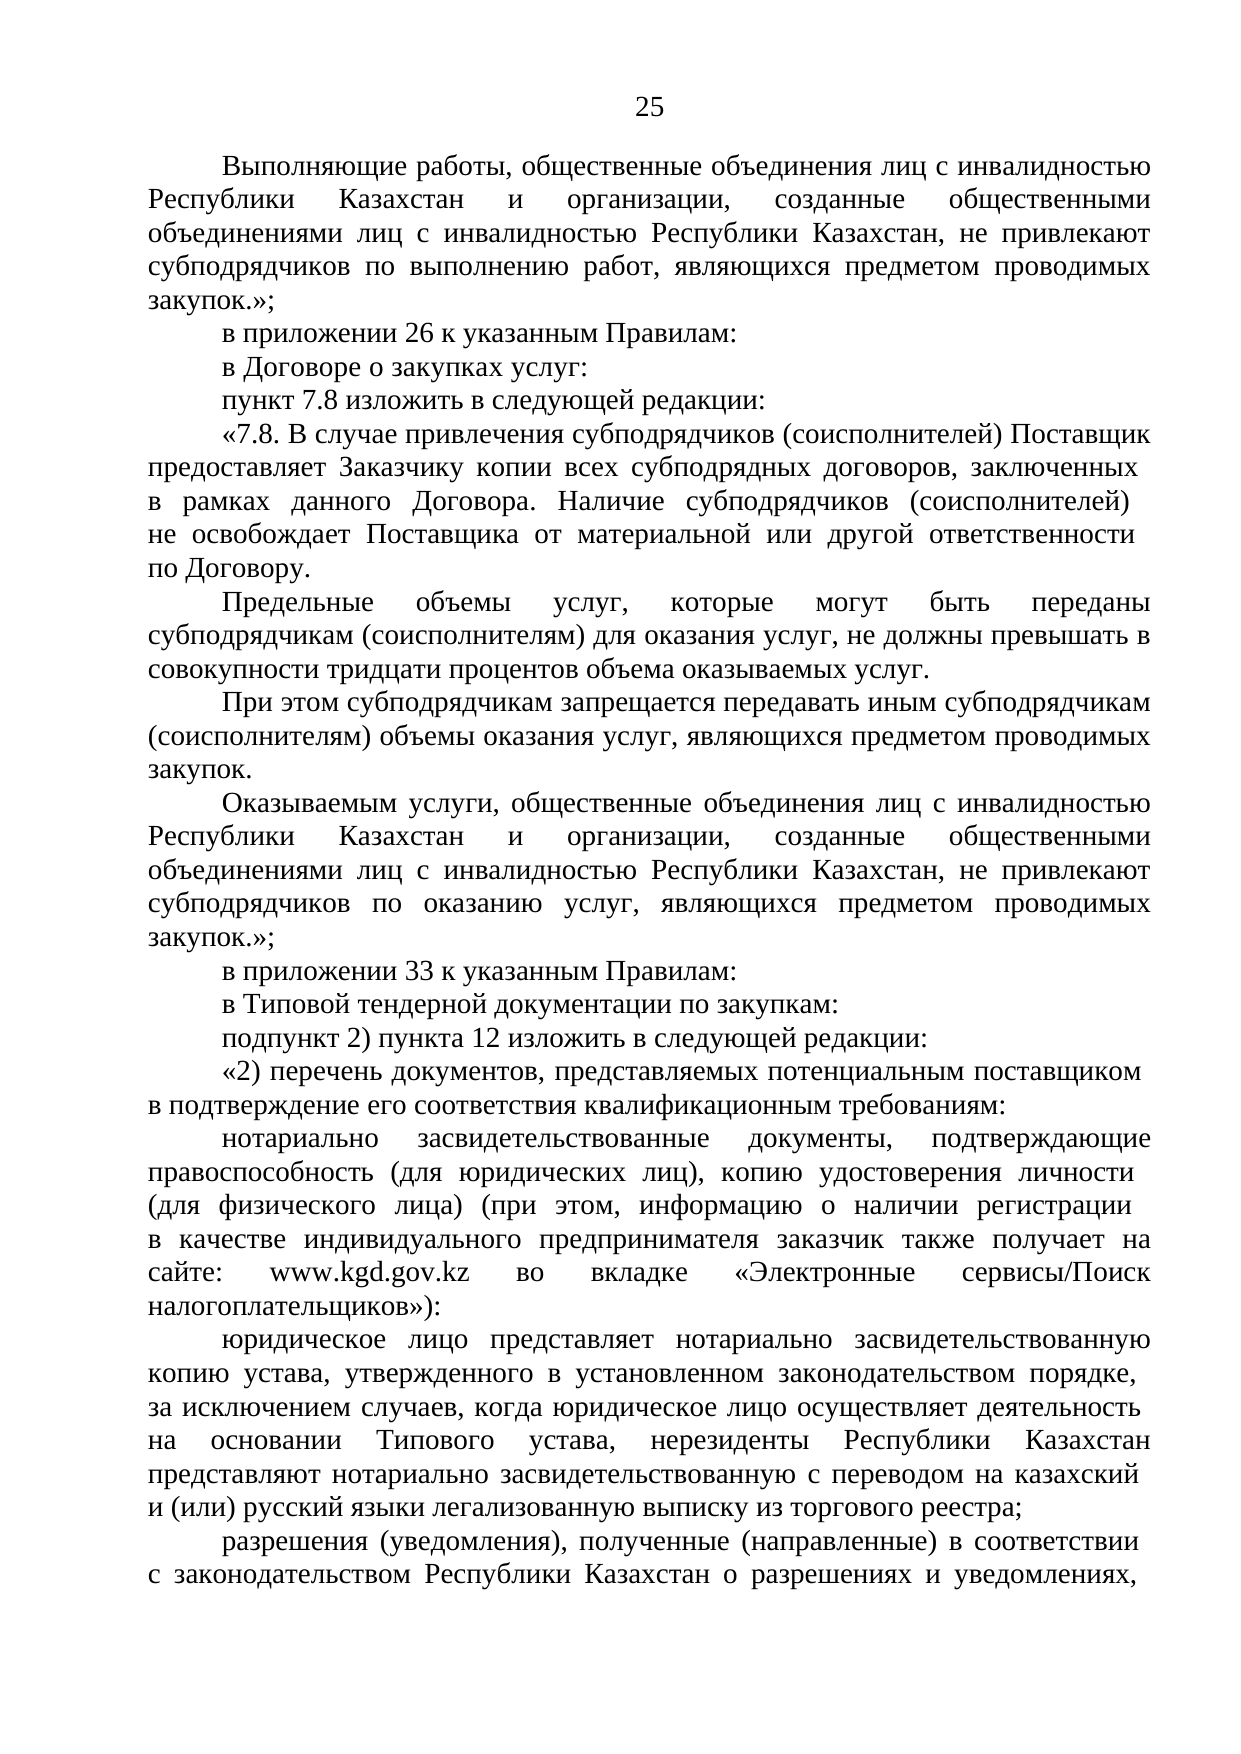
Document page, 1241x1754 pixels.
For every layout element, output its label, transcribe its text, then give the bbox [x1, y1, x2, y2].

text «7.8. В случае привлечения субподрядчиков (соисполнителей) Поставщик предоставляет Заказчику копии всех субподрядных договоров, заключенных в рамках данного Договора. Наличие субподрядчиков (соисполнителей) не освобождает Поставщика от материальной или другой ответственности по Договору. [148, 416, 1152, 584]
text нотариально засвидетельствованные документы, подтверждающие правоспособность (для юридических лиц), копию удостоверения личности (для физического лица) (при этом, информацию о наличии регистрации в качестве индивидуального предпринимателя заказчик также получает на сайте: www.kgd.gov.kz во вкладке «Электронные сервисы/Поиск налогоплательщиков»): [148, 1120, 1152, 1322]
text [148, 1523, 1152, 1590]
text в приложении 33 к указанным Правилам: [148, 953, 1152, 986]
text пункт 7.8 изложить в следующей редакции: [148, 382, 1152, 416]
text в приложении 26 к указанным Правилам: [148, 315, 1152, 349]
text При этом субподрядчикам запрещается передавать иным субподрядчикам (соисполнителям) объемы оказания услуг, являющихся предметом проводимых закупок. [148, 684, 1152, 785]
text подпункт 2) пункта 12 изложить в следующей редакции: [148, 1020, 1152, 1053]
text юридическое лицо представляет нотариально засвидетельствованную копию устава, утвержденного в установленном законодательством порядке, за исключением случаев, когда юридическое лицо осуществляет деятельность на основании Типового устава, нерезиденты Республики Казахстан представляют нотариально засвидетельствованную с переводом на казахский и (или) русский языки легализованную выписку из торгового реестра; [148, 1322, 1152, 1523]
text Выполняющие работы, общественные объединения лиц с инвалидностью Республики Казахстан и организации, созданные общественными объединениями лиц с инвалидностью Республики Казахстан, не привлекают субподрядчиков по выполнению работ, являющихся предметом проводимых закупок.»; [148, 148, 1152, 315]
text Предельные объемы услуг, которые могут быть переданы субподрядчикам (соисполнителям) для оказания услуг, не должны превышать в совокупности тридцати процентов объема оказываемых услуг. [148, 584, 1152, 684]
text «2) перечень документов, представляемых потенциальным поставщиком в подтверждение его соответствия квалификационным требованиям: [148, 1053, 1152, 1120]
text в Договоре о закупках услуг: [148, 349, 1152, 382]
text Оказываемым услуги, общественные объединения лиц с инвалидностью Республики Казахстан и организации, созданные общественными объединениями лиц с инвалидностью Республики Казахстан, не привлекают субподрядчиков по оказанию услуг, являющихся предметом проводимых закупок.»; [148, 785, 1152, 953]
text в Типовой тендерной документации по закупкам: [148, 986, 1152, 1020]
